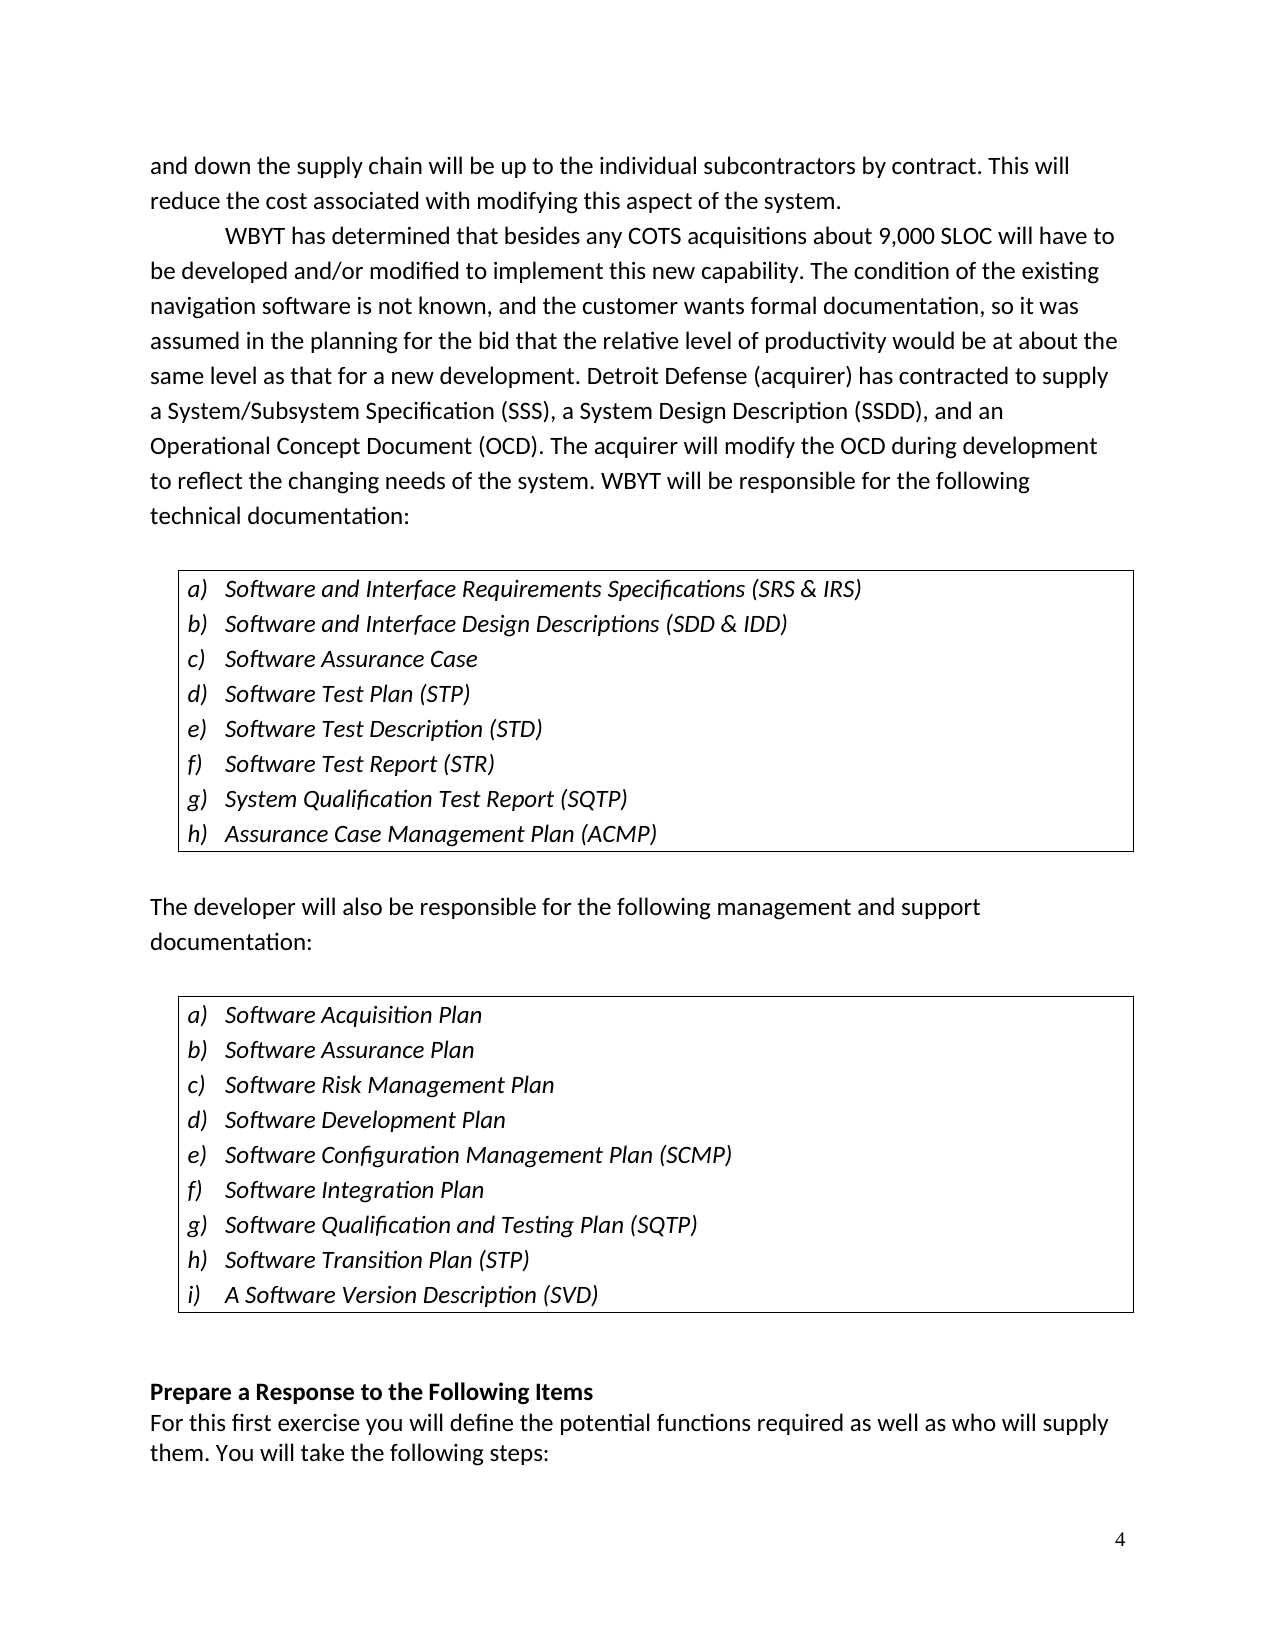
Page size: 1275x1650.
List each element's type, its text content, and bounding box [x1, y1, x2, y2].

list Software Test Plan (STP) [179, 675, 1133, 709]
list Software Assurance Plan [179, 1031, 1133, 1065]
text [150, 150, 1125, 216]
list Software and Interface Design Descriptions (SDD & IDD) [179, 605, 1133, 639]
list System Qualification Test Report (SQTP) [179, 780, 1133, 814]
list Assurance Case Management Plan (ACMP) [179, 815, 1133, 851]
list Software Configuration Management Plan (SCMP) [179, 1136, 1133, 1170]
list Software Test Report (STR) [179, 745, 1133, 779]
list Software Risk Management Plan [179, 1066, 1133, 1100]
list Software Development Plan [179, 1101, 1133, 1135]
text For this first exercise you will define the potential functions required as well as who will supply them. You will take the following steps: [150, 1407, 1125, 1468]
list Software and Interface Requirements Specifications (SRS & IRS) [179, 571, 1133, 604]
list Software Acquisition Plan [179, 997, 1133, 1030]
text The developer will also be responsible for the following management and support documentation: [150, 891, 1125, 957]
list Software Integration Plan [179, 1171, 1133, 1205]
list Software Qualification and Testing Plan (SQTP) [179, 1206, 1133, 1240]
list Software Transition Plan (STP) [179, 1241, 1133, 1275]
text WBYT has determined that besides any COTS acquisitions about 9,000 SLOC will have to be developed and/or modified to implement this new capability. The condition of the existing navigation software is not known, and the customer wants formal documentation, so it was assumed in the planning for the bid that the relative level of productivity would be at about the same level as that for a new development. Detroit Defense (acquirer) has contracted to supply a System/Subsystem Specification (SSS), a System Design Description (SSDD), and an Operational Concept Document (OCD). The acquirer will modify the OCD during development to reflect the changing needs of the system. WBYT will be responsible for the following technical documentation: [150, 220, 1125, 531]
text Prepare a Response to the Following Items [150, 1377, 1125, 1407]
list Software Test Description (STD) [179, 710, 1133, 744]
list Software Assurance Case [179, 640, 1133, 674]
list A Software Version Description (SVD) [179, 1276, 1133, 1312]
